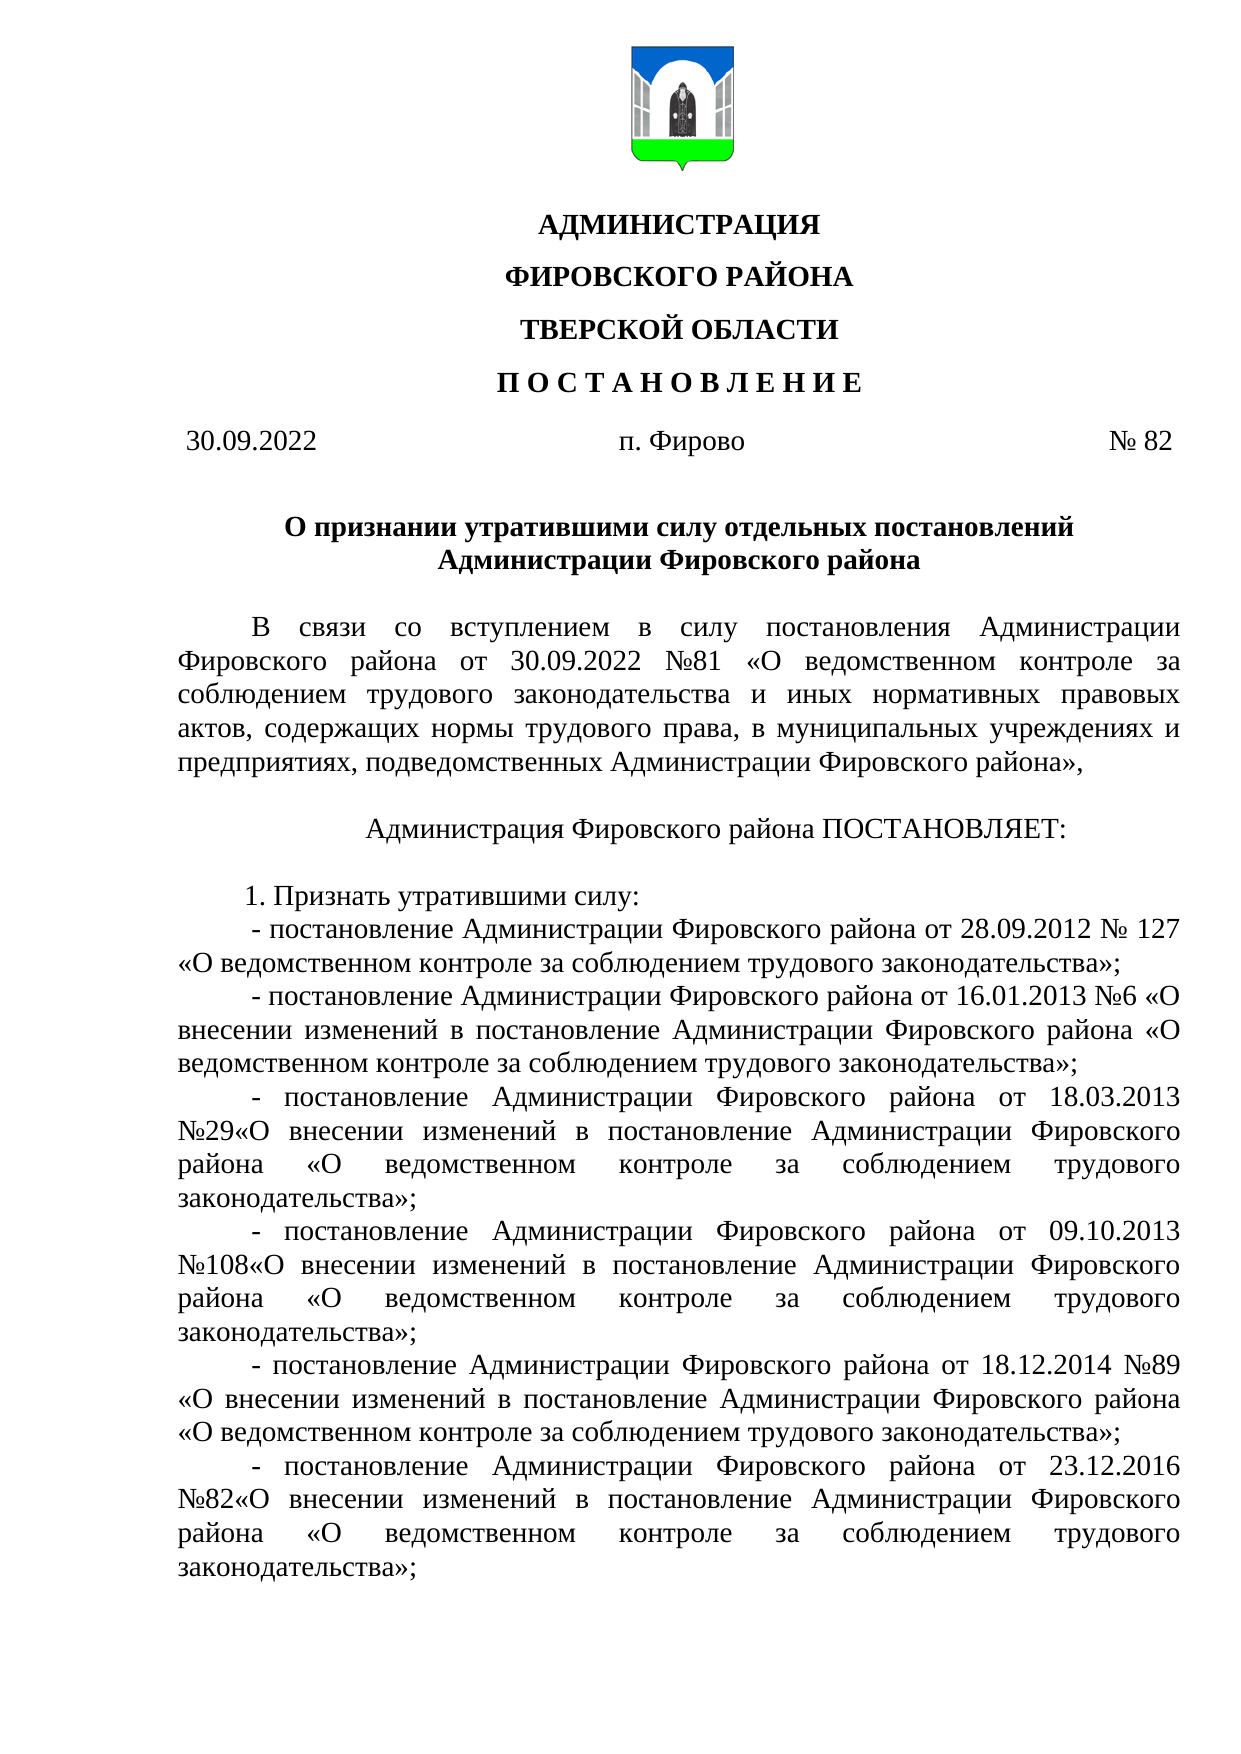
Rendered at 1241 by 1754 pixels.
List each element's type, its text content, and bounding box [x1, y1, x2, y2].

text - постановление Администрации Фировского района от 16.01.2013 №6 «О внесении изменений в постановление Администрации Фировского района «О ведомственном контроле за соблюдением трудового законодательства»; [177, 978, 1181, 1079]
text П О С Т А Н О В Л Е Н И Е [177, 365, 1181, 398]
text В связи со вступлением в силу постановления Администрации Фировского района от 30.09.2022 №81 «О ведомственном контроле за соблюдением трудового законодательства и иных нормативных правовых актов, содержащих нормы трудового права, в муниципальных учреждениях и предприятиях, подведомственных Администрации Фировского района», [177, 609, 1181, 777]
text - постановление Администрации Фировского района от 18.12.2014 №89 «О внесении изменений в постановление Администрации Фировского района «О ведомственном контроле за соблюдением трудового законодательства»; [177, 1347, 1181, 1448]
text 1. Признать утратившими силу: [177, 878, 1181, 911]
text ФИРОВСКОГО РАЙОНА [177, 259, 1181, 293]
text ТВЕРСКОЙ ОБЛАСТИ [177, 312, 1181, 346]
text - постановление Администрации Фировского района от 18.03.2013 №29«О внесении изменений в постановление Администрации Фировского района «О ведомственном контроле за соблюдением трудового законодательства»; [177, 1079, 1181, 1213]
text - постановление Администрации Фировского района от 28.09.2012 № 127 «О ведомственном контроле за соблюдением трудового законодательства»; [177, 911, 1181, 978]
text - постановление Администрации Фировского района от 23.12.2016 №82«О внесении изменений в постановление Администрации Фировского района «О ведомственном контроле за соблюдением трудового законодательства»; [177, 1448, 1181, 1582]
table_header п. Фирово [511, 423, 853, 456]
text Администрация Фировского района ПОСТАНОВЛЯЕТ: [177, 811, 1181, 844]
table_header 30.09.2022 [174, 423, 511, 456]
picture [630, 45, 735, 171]
table_header № 82 [853, 423, 1184, 456]
text АДМИНИСТРАЦИЯ [177, 207, 1181, 240]
text О признании утратившими силу отдельных постановлений Администрации Фировского района [177, 509, 1181, 576]
text - постановление Администрации Фировского района от 09.10.2013 №108«О внесении изменений в постановление Администрации Фировского района «О ведомственном контроле за соблюдением трудового законодательства»; [177, 1213, 1181, 1347]
